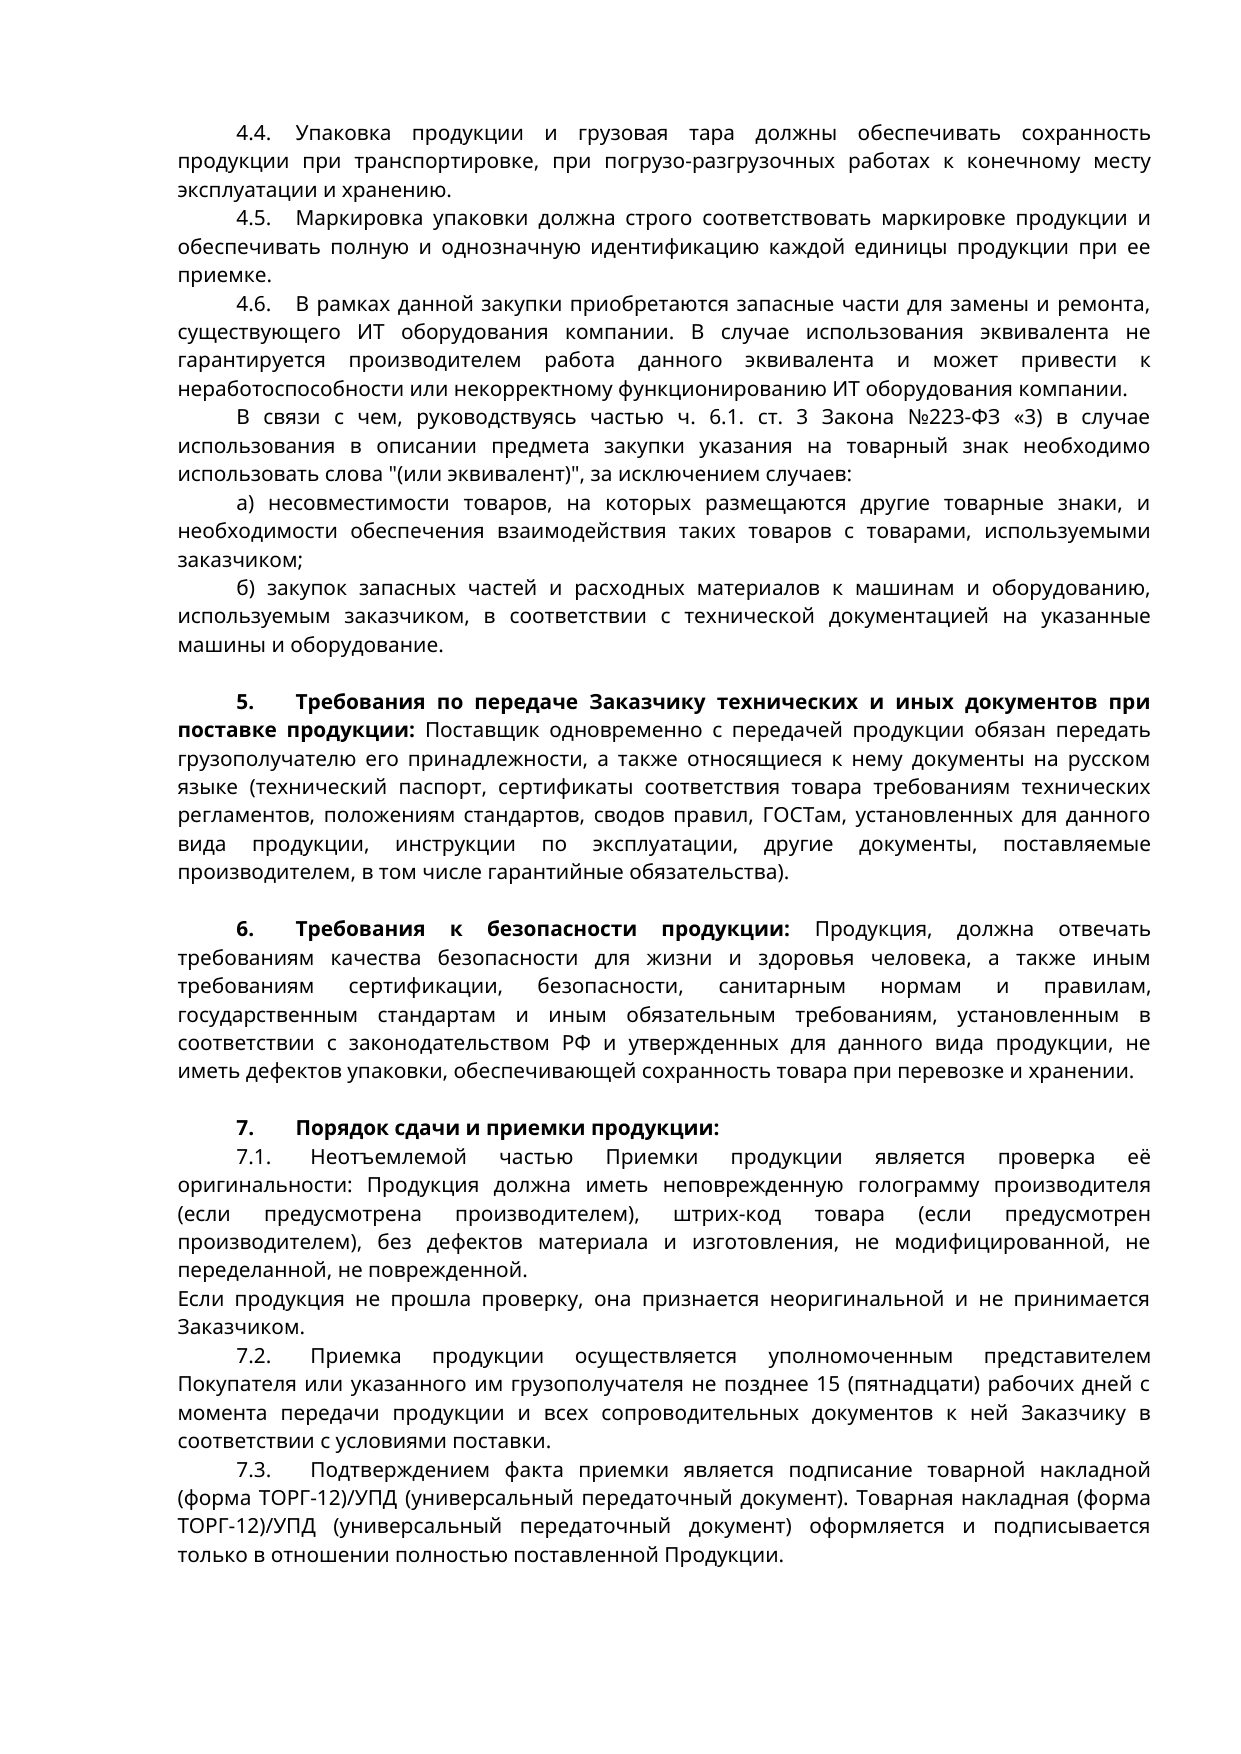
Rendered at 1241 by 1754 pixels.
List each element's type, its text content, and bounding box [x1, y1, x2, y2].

list В рамках данной закупки приобретаются запасные части для замены и ремонта, существующего ИТ оборудования компании. В случае использования эквивалента не гарантируется производителем работа данного эквивалента и может привести к неработоспособности или некорректному функционированию ИТ оборудования компании. [177, 289, 1152, 402]
list Порядок сдачи и приемки продукции: [177, 1113, 1152, 1142]
text а) несовместимости товаров, на которых размещаются другие товарные знаки, и необходимости обеспечения взаимодействия таких товаров с товарами, используемыми заказчиком; [177, 488, 1152, 573]
list Требования к безопасности продукции: Продукция, должна отвечать требованиям качества безопасности для жизни и здоровья человека, а также иным требованиям сертификации, безопасности, санитарным нормам и правилам, государственным стандартам и иным обязательным требованиям, установленным в соответствии с законодательством РФ и утвержденных для данного вида продукции, не иметь дефектов упаковки, обеспечивающей сохранность товара при перевозке и хранении. [177, 914, 1152, 1085]
list Упаковка продукции и грузовая тара должны обеспечивать сохранность продукции при транспортировке, при погрузо-разгрузочных работах к конечному месту эксплуатации и хранению. [177, 118, 1152, 203]
list Приемка продукции осуществляется уполномоченным представителем Покупателя или указанного им грузополучателя не позднее 15 (пятнадцати) рабочих дней с момента передачи продукции и всех сопроводительных документов к ней Заказчику в соответствии с условиями поставки. [177, 1341, 1152, 1455]
list Неотъемлемой частью Приемки продукции является проверка её оригинальности: Продукция должна иметь неповрежденную голограмму производителя (если предусмотрена производителем), штрих-код товара (если предусмотрен производителем), без дефектов материала и изготовления, не модифицированной, не переделанной, не поврежденной. [177, 1142, 1152, 1284]
text В связи с чем, руководствуясь частью ч. 6.1. ст. 3 Закона №223-ФЗ «3) в случае использования в описании предмета закупки указания на товарный знак необходимо использовать слова "(или эквивалент)", за исключением случаев: [177, 402, 1152, 488]
list Маркировка упаковки должна строго соответствовать маркировке продукции и обеспечивать полную и однозначную идентификацию каждой единицы продукции при ее приемке. [177, 203, 1152, 289]
text б) закупок запасных частей и расходных материалов к машинам и оборудованию, используемым заказчиком, в соответствии с технической документацией на указанные машины и оборудование. [177, 573, 1152, 658]
list Требования по передаче Заказчику технических и иных документов при поставке продукции: Поставщик одновременно с передачей продукции обязан передать грузополучателю его принадлежности, а также относящиеся к нему документы на русском языке (технический паспорт, сертификаты соответствия товара требованиям технических регламентов, положениям стандартов, сводов правил, ГОСТам, установленных для данного вида продукции, инструкции по эксплуатации, другие документы, поставляемые производителем, в том числе гарантийные обязательства). [177, 687, 1152, 886]
list Подтверждением факта приемки является подписание товарной накладной (форма ТОРГ-12)/УПД (универсальный передаточный документ). Товарная накладная (форма ТОРГ-12)/УПД (универсальный передаточный документ) оформляется и подписывается только в отношении полностью поставленной Продукции. [177, 1455, 1152, 1568]
text Если продукция не прошла проверку, она признается неоригинальной и не принимается Заказчиком. [177, 1284, 1152, 1341]
